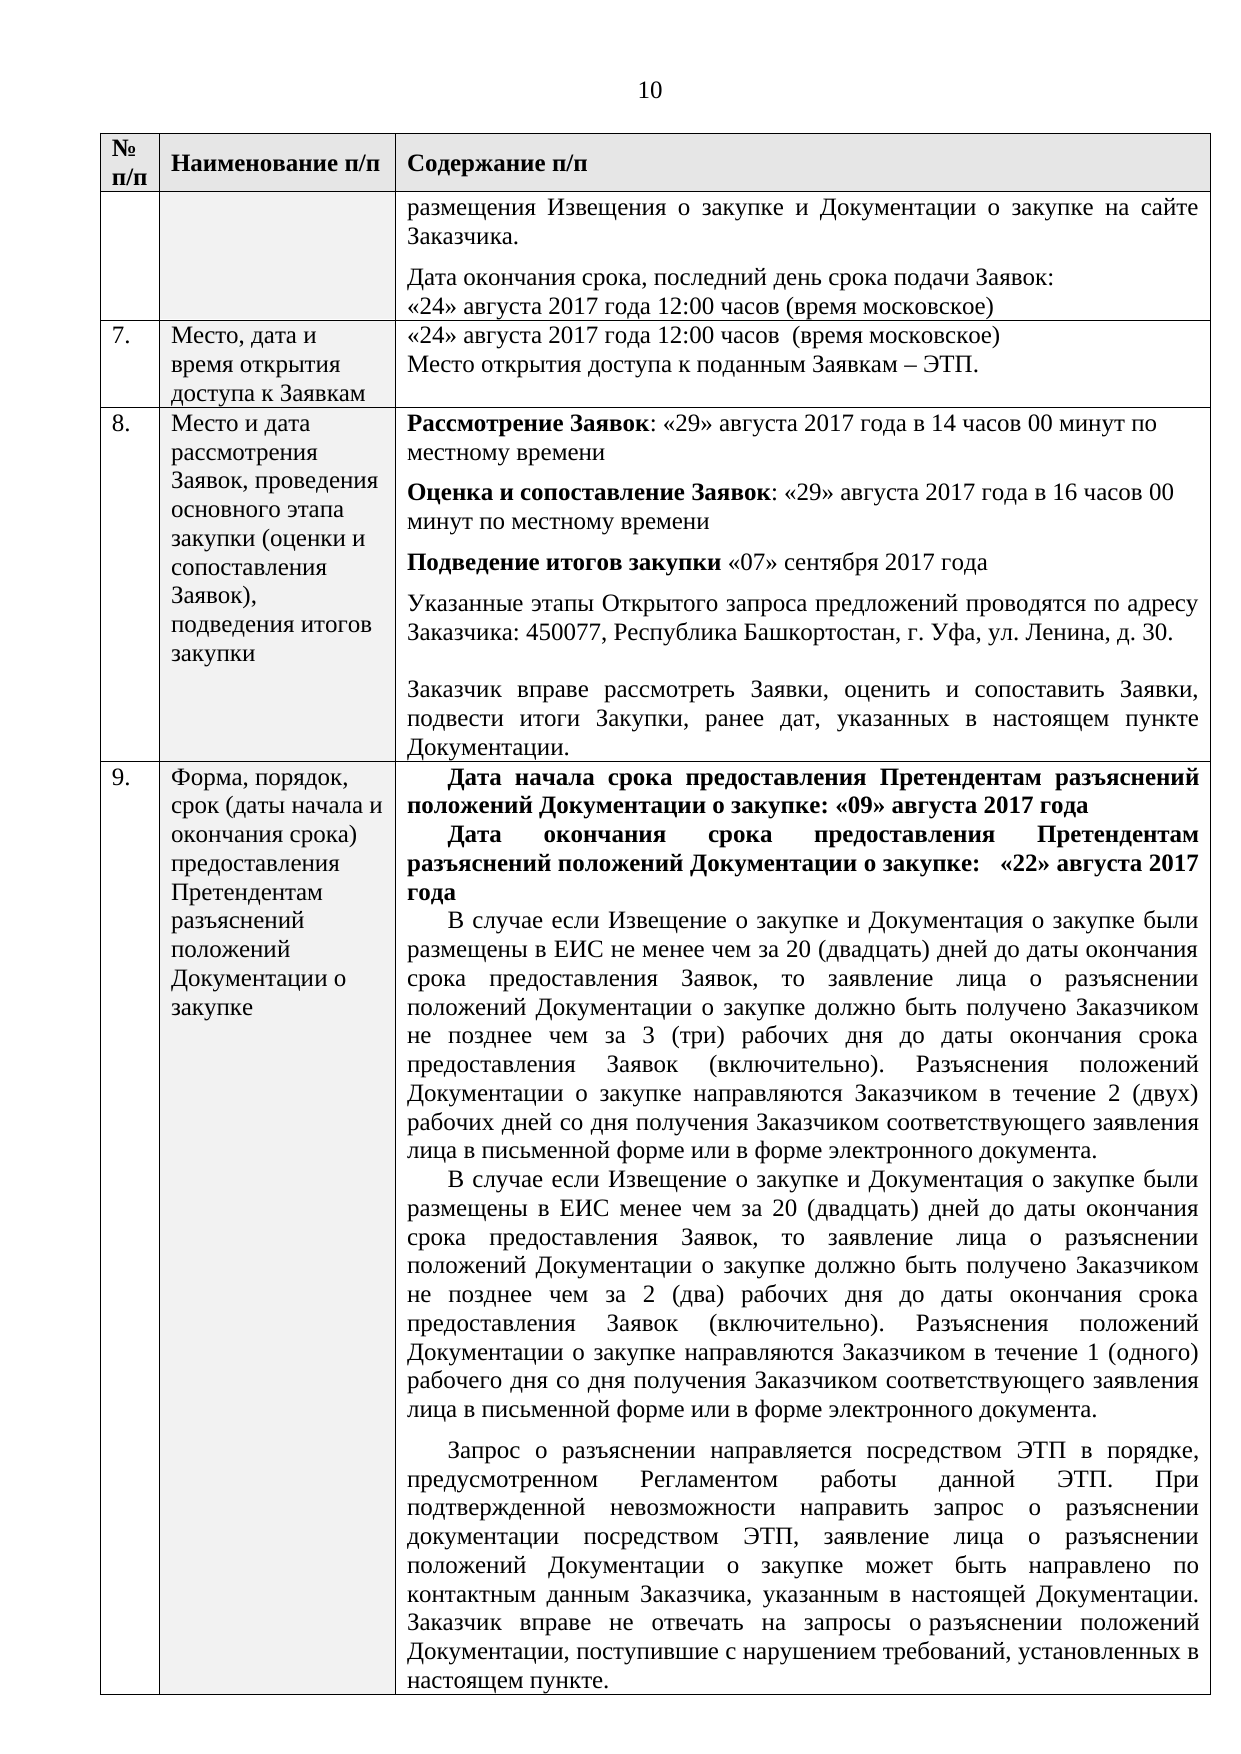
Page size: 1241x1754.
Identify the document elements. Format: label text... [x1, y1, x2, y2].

table_cell Рассмотрение Заявок: «29» августа 2017 года в 14 часов 00 минут по местному времени Оценка и сопоставление Заявок: «29» августа 2017 года в 16 часов 00 минут по местному времени Подведение итогов закупки «07» сентября 2017 года Указанные этапы Открытого запроса предложений проводятся по адресу Заказчика: 450077, Республика Башкортостан, г. Уфа, ул. Ленина, д. 30. Заказчик вправе рассмотреть Заявки, оценить и сопоставить Заявки, подвести итоги Закупки, ранее дат, указанных в настоящем пункте Документации. [396, 408, 1210, 761]
table_header Содержание п/п [396, 134, 1210, 191]
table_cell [396, 762, 1210, 1694]
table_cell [396, 192, 1210, 319]
table_cell [101, 408, 159, 761]
table_cell [101, 192, 159, 319]
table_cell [160, 192, 395, 319]
table_header Наименование п/п [160, 134, 395, 191]
table_cell «24» августа 2017 года 12:00 часов (время московское) Место открытия доступа к поданным Заявкам – ЭТП. [396, 321, 1210, 407]
table_cell Место, дата и время открытия доступа к Заявкам [160, 321, 395, 407]
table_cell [160, 762, 395, 1694]
table_cell Место и дата рассмотрения Заявок, проведения основного этапа закупки (оценки и сопоставления Заявок), подведения итогов закупки [160, 408, 395, 761]
table_header № п/п [101, 134, 159, 191]
table_cell [101, 762, 159, 1694]
table_cell [101, 321, 159, 407]
